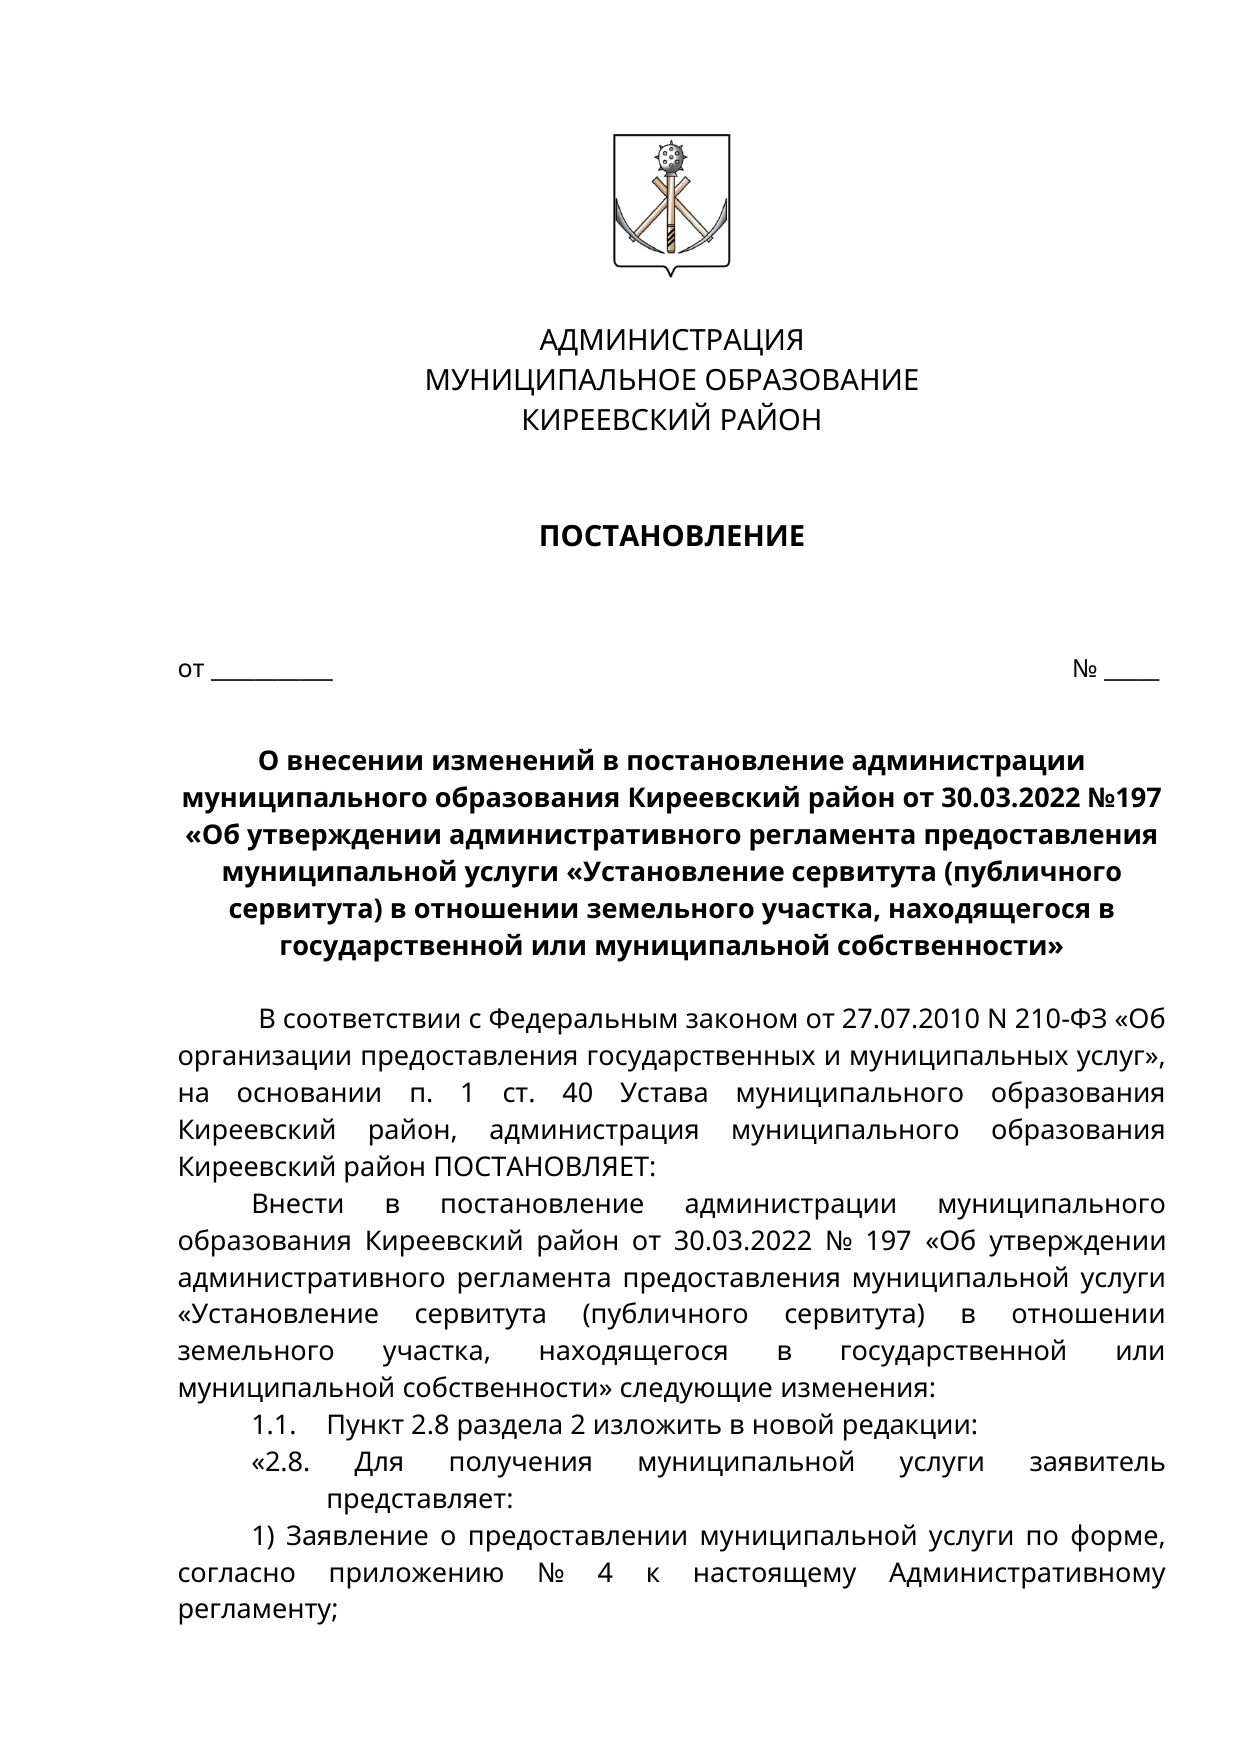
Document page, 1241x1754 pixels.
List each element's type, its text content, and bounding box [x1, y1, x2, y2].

text МУНИЦИПАЛЬНОЕ ОБРАЗОВАНИЕ [177, 359, 1167, 399]
text КИРЕЕВСКИЙ РАЙОН [177, 399, 1167, 439]
text 1) Заявление о предоставлении муниципальной услуги по форме, согласно приложению № 4 к настоящему Административному регламенту; [177, 1516, 1167, 1627]
text от ___________ № _____ [177, 650, 1167, 684]
text «2.8. Для получения муниципальной услуги заявитель представляет: [251, 1442, 1167, 1516]
picture [596, 131, 747, 282]
text Внести в постановление администрации муниципального образования Киреевский район от 30.03.2022 № 197 «Об утверждении административного регламента предоставления муниципальной услуги «Установление сервитута (публичного сервитута) в отношении земельного участка, находящегося в государственной или муниципальной собственности» следующие изменения: [177, 1184, 1167, 1406]
list Пункт 2.8 раздела 2 изложить в новой редакции: [251, 1406, 1167, 1442]
text АДМИНИСТРАЦИЯ [177, 320, 1167, 359]
text ПОСТАНОВЛЕНИЕ [177, 515, 1167, 555]
text В соответствии с Федеральным законом от 27.07.2010 N 210-ФЗ «Об организации предоставления государственных и муниципальных услуг», на основании п. 1 ст. 40 Устава муниципального образования Киреевский район, администрация муниципального образования Киреевский район ПОСТАНОВЛЯЕТ: [177, 1000, 1167, 1184]
text О внесении изменений в постановление администрации муниципального образования Киреевский район от 30.03.2022 №197 «Об утверждении административного регламента предоставления муниципальной услуги «Установление сервитута (публичного сервитута) в отношении земельного участка, находящегося в государственной или муниципальной собственности» [177, 742, 1167, 963]
